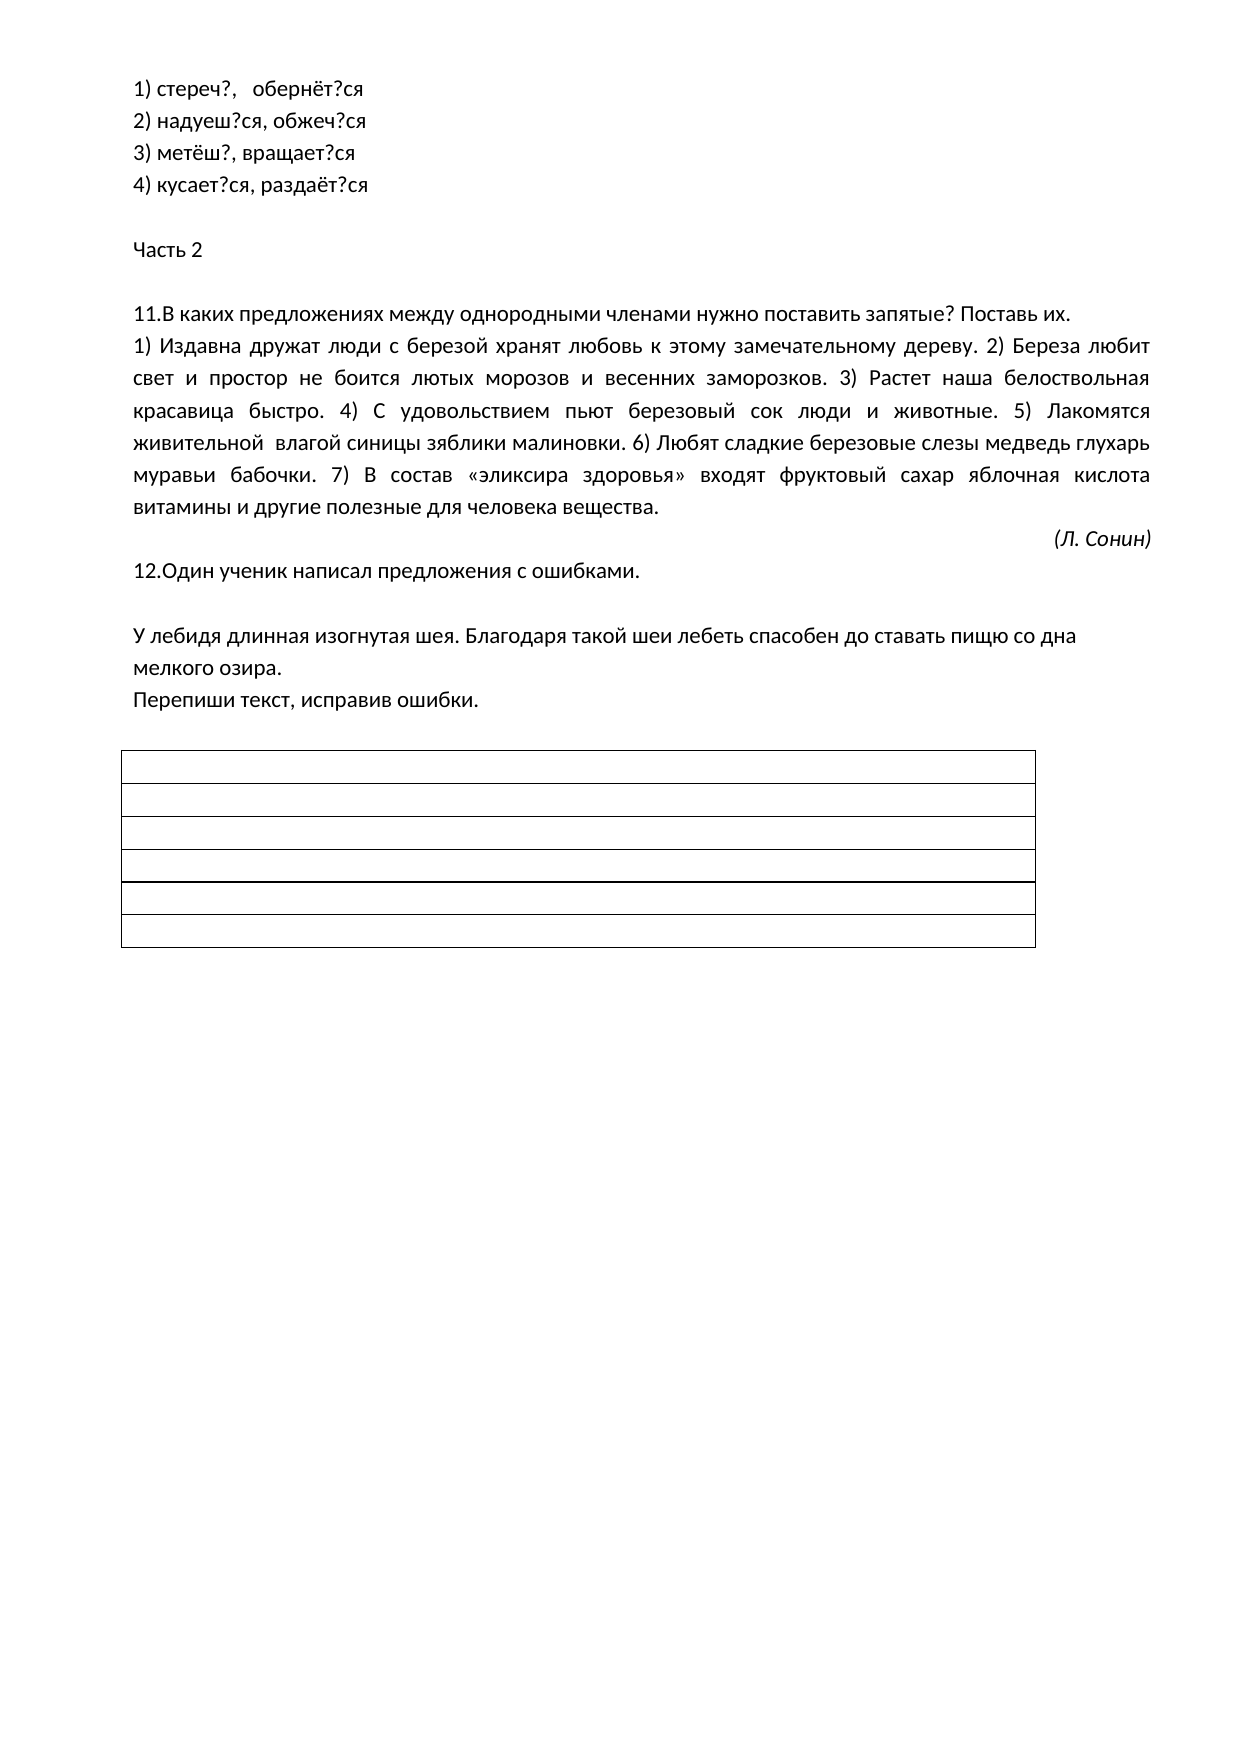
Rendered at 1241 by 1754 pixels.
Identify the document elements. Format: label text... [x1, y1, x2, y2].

text 3) метёш?, вращает?ся [133, 138, 1152, 166]
table_cell [122, 850, 1035, 881]
table_cell [122, 915, 1035, 947]
text Часть 2 [133, 235, 1152, 263]
table_cell [122, 883, 1035, 914]
text (Л. Сонин) [133, 524, 1152, 552]
table_cell [122, 817, 1035, 848]
text 2) надуеш?ся, обжеч?ся [133, 106, 1152, 134]
text 4) кусает?ся, раздаёт?ся [133, 170, 1152, 198]
table_header [122, 751, 1035, 783]
text 1) Издавна дружат люди с березой хранят любовь к этому замечательному дереву. 2) Береза любит свет и простор не боится лютых морозов и весенних заморозков. 3) Растет наша белоствольная красавица быстро. 4) С удовольствием пьют березовый сок люди и животные. 5) Лакомятся живительной влагой синицы зяблики малиновки. 6) Любят сладкие березовые слезы медведь глухарь муравьи бабочки. 7) В состав «эликсира здоровья» входят фруктовый сахар яблочная кислота витамины и другие полезные для человека вещества. [133, 331, 1152, 520]
text 1) стереч?, обернёт?ся [133, 74, 1152, 102]
text 12.Один ученик написал предложения с ошибками. [133, 557, 1152, 585]
table_cell [122, 784, 1035, 816]
text 11.В каких предложениях между однородными членами нужно поставить запятые? Поставь их. [133, 299, 1152, 327]
text Перепиши текст, исправив ошибки. [133, 685, 1152, 713]
text У лебидя длинная изогнутая шея. Благодаря такой шеи лебеть спасобен до ставать пищю со дна мелкого озира. [133, 621, 1152, 681]
